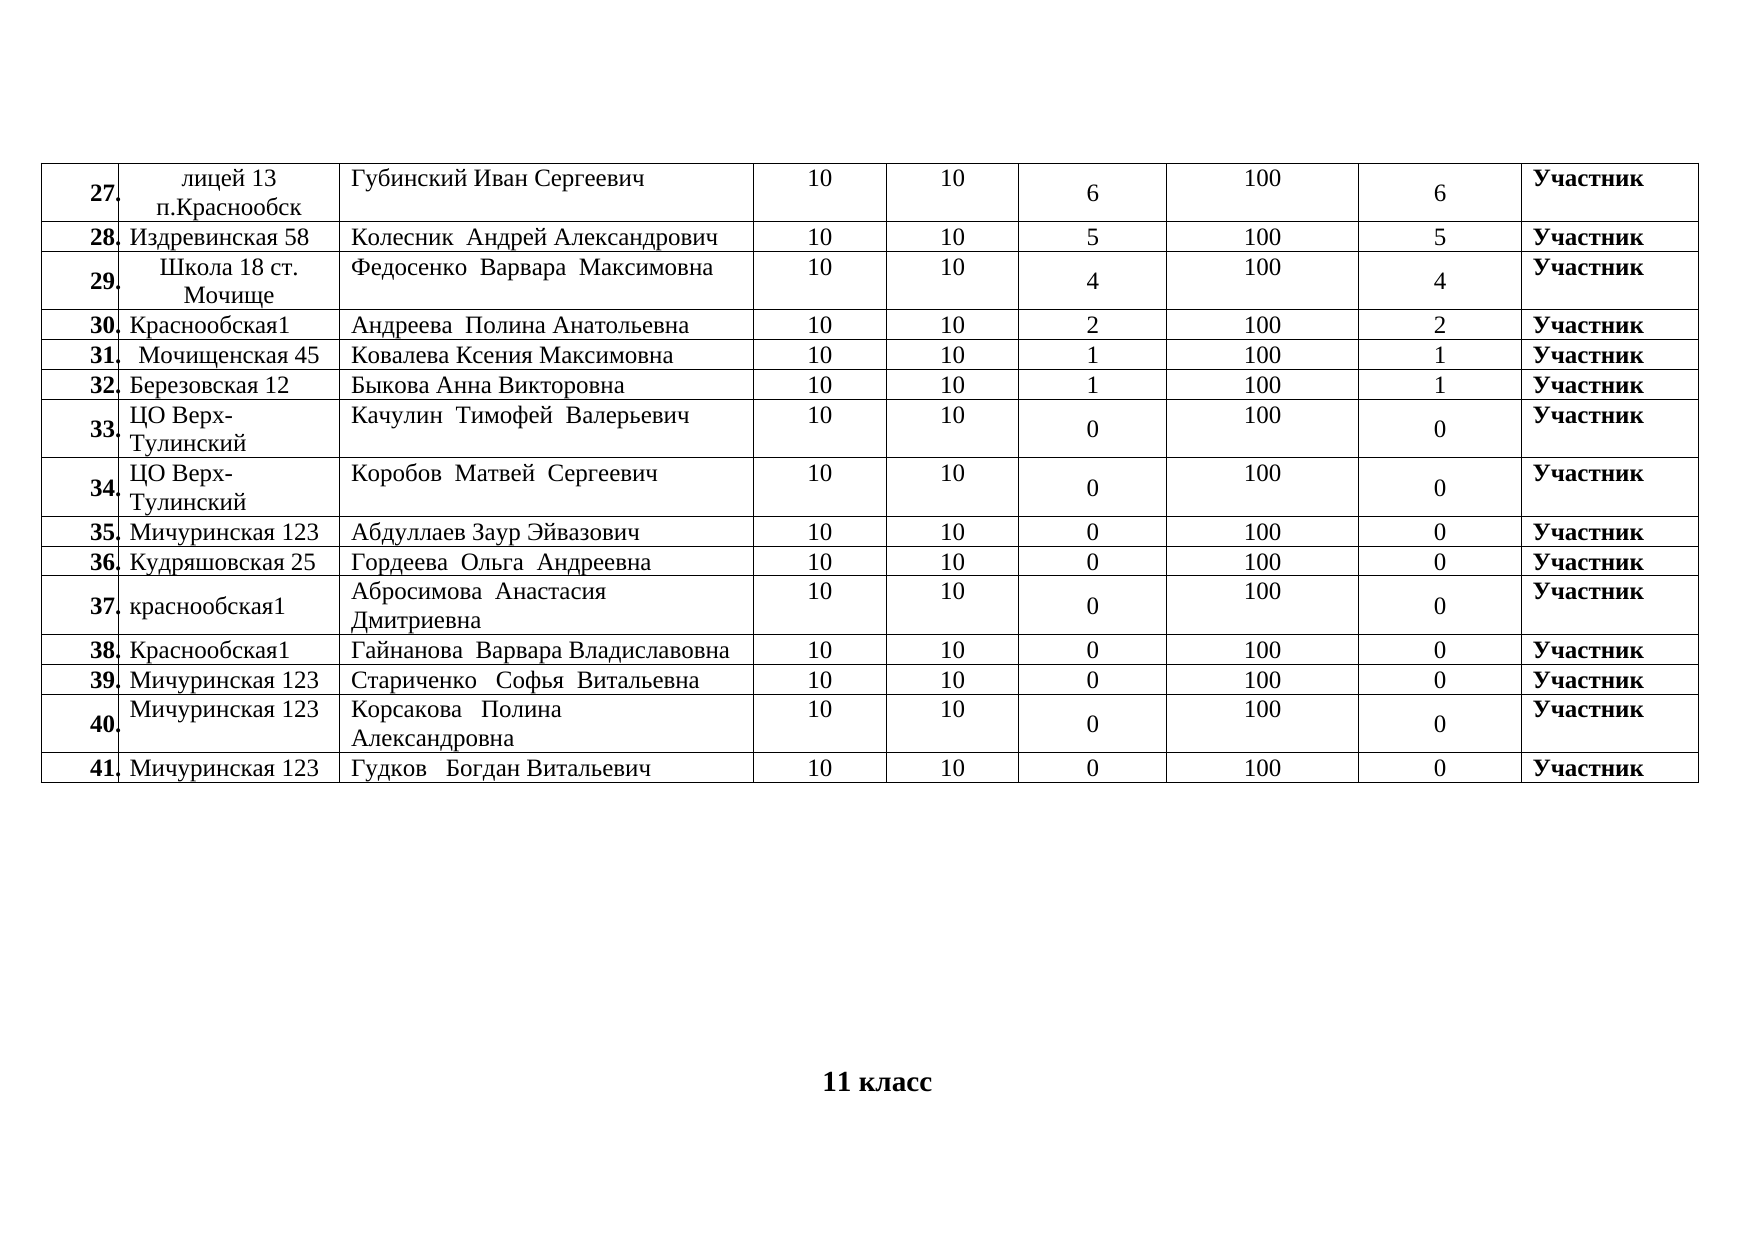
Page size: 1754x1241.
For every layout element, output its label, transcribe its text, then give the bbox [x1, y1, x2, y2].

table_cell 10 [754, 310, 886, 339]
table_cell 10 [754, 252, 886, 309]
table_cell Андреева Полина Анатольевна [340, 310, 753, 339]
table_cell 10 [887, 400, 1018, 457]
table_cell Участник [1522, 222, 1698, 251]
table_cell 100 [1167, 547, 1358, 575]
table_cell 10 [887, 370, 1018, 399]
table_cell Гордеева Ольга Андреевна [340, 547, 753, 575]
table_cell 0 [1019, 576, 1166, 634]
table_cell 4 [1019, 252, 1166, 309]
table_cell [42, 400, 118, 457]
table_cell 10 [887, 458, 1018, 516]
table_cell Участник [1522, 695, 1698, 752]
table_cell [42, 252, 118, 309]
table_cell Федосенко Варвара Максимовна [340, 252, 753, 309]
table_cell 0 [1019, 635, 1166, 664]
table_cell Абросимова Анастасия Дмитриевна [340, 576, 753, 634]
table_cell 10 [754, 576, 886, 634]
table_cell 100 [1167, 458, 1358, 516]
table_cell 10 [887, 695, 1018, 752]
table_cell 0 [1019, 547, 1166, 575]
table_cell 0 [1359, 635, 1521, 664]
table_cell Колесник Андрей Александрович [340, 222, 753, 251]
table_cell 5 [1359, 222, 1521, 251]
text 11 класс [118, 1064, 1636, 1098]
table_cell Участник [1522, 370, 1698, 399]
table_cell 100 [1167, 370, 1358, 399]
table_cell Краснообская1 [119, 310, 339, 339]
table_cell 100 [1167, 164, 1358, 221]
table_cell 100 [1167, 635, 1358, 664]
table_cell 10 [754, 222, 886, 251]
table_cell Абдуллаев Заур Эйвазович [340, 517, 753, 546]
table_cell Участник [1522, 310, 1698, 339]
table_cell Издревинская 58 [119, 222, 339, 251]
table_cell Мичуринская 123 [119, 753, 339, 782]
table_cell Участник [1522, 547, 1698, 575]
table_cell Стариченко Софья Витальевна [340, 665, 753, 693]
table_cell лицей 13 п.Краснообск [119, 164, 339, 221]
table_cell 10 [887, 576, 1018, 634]
table_cell 100 [1167, 753, 1358, 782]
table_cell [42, 370, 118, 399]
table_cell [42, 517, 118, 546]
table_cell 100 [1167, 252, 1358, 309]
table_cell [42, 164, 118, 221]
table_cell 10 [754, 753, 886, 782]
table_cell [42, 458, 118, 516]
table_cell 5 [1019, 222, 1166, 251]
table_cell 6 [1359, 164, 1521, 221]
table_cell 10 [754, 400, 886, 457]
table_cell Кудряшовская 25 [119, 547, 339, 575]
table_cell Коробов Матвей Сергеевич [340, 458, 753, 516]
table_cell 100 [1167, 695, 1358, 752]
table_cell 0 [1359, 400, 1521, 457]
table_cell [42, 665, 118, 693]
table_cell 10 [754, 517, 886, 546]
table_cell 100 [1167, 400, 1358, 457]
table_cell Краснообская1 [119, 635, 339, 664]
table_cell Быкова Анна Викторовна [340, 370, 753, 399]
table_cell [42, 310, 118, 339]
table_cell 10 [754, 458, 886, 516]
table_cell 10 [754, 547, 886, 575]
table_cell 0 [1359, 576, 1521, 634]
table_cell 100 [1167, 340, 1358, 369]
table_cell 10 [754, 665, 886, 693]
table_cell 0 [1359, 695, 1521, 752]
table_cell Губинский Иван Сергеевич [340, 164, 753, 221]
table_cell 0 [1019, 458, 1166, 516]
table_cell 4 [1359, 252, 1521, 309]
table_cell [42, 695, 118, 752]
table_cell [42, 753, 118, 782]
table_cell [42, 635, 118, 664]
table_cell 10 [754, 695, 886, 752]
table_cell 0 [1019, 665, 1166, 693]
table_cell ЦО Верх-Тулинский [119, 458, 339, 516]
table_cell 0 [1019, 753, 1166, 782]
table_cell 0 [1359, 665, 1521, 693]
table_cell 10 [887, 753, 1018, 782]
table_cell 100 [1167, 222, 1358, 251]
table_cell 0 [1359, 547, 1521, 575]
table_cell Мичуринская 123 [119, 517, 339, 546]
table_cell Качулин Тимофей Валерьевич [340, 400, 753, 457]
table_cell 1 [1359, 370, 1521, 399]
table_cell краснообская1 [119, 576, 339, 634]
table_cell 10 [887, 547, 1018, 575]
table_cell 1 [1019, 370, 1166, 399]
table_cell Гайнанова Варвара Владиславовна [340, 635, 753, 664]
table_cell 2 [1359, 310, 1521, 339]
table_cell 0 [1019, 517, 1166, 546]
table_cell Гудков Богдан Витальевич [340, 753, 753, 782]
table_cell 10 [887, 222, 1018, 251]
table_cell Мичуринская 123 [119, 665, 339, 693]
table_cell Школа 18 ст. Мочище [119, 252, 339, 309]
table_cell [42, 222, 118, 251]
table_cell 2 [1019, 310, 1166, 339]
table_cell Участник [1522, 340, 1698, 369]
table_cell [42, 340, 118, 369]
table_cell 1 [1019, 340, 1166, 369]
table_cell 10 [887, 164, 1018, 221]
table_cell 10 [754, 164, 886, 221]
table_cell Участник [1522, 665, 1698, 693]
table_cell Участник [1522, 400, 1698, 457]
table_cell 10 [754, 635, 886, 664]
table_cell Участник [1522, 753, 1698, 782]
table_cell Ковалева Ксения Максимовна [340, 340, 753, 369]
table_cell Участник [1522, 164, 1698, 221]
table_cell 0 [1359, 517, 1521, 546]
table_cell Участник [1522, 576, 1698, 634]
table_cell 10 [754, 340, 886, 369]
table_cell Участник [1522, 458, 1698, 516]
table_cell 6 [1019, 164, 1166, 221]
table_cell 10 [887, 635, 1018, 664]
table_cell 1 [1359, 340, 1521, 369]
table_cell 100 [1167, 517, 1358, 546]
table_cell 0 [1359, 458, 1521, 516]
table_cell Мичуринская 123 [119, 695, 339, 752]
table_cell Корсакова Полина Александровна [340, 695, 753, 752]
table_cell 10 [887, 517, 1018, 546]
table_cell 10 [754, 370, 886, 399]
table_cell 100 [1167, 576, 1358, 634]
table_cell 10 [887, 252, 1018, 309]
table_cell 100 [1167, 310, 1358, 339]
table_cell 0 [1019, 400, 1166, 457]
table_cell 100 [1167, 665, 1358, 693]
table_cell 0 [1019, 695, 1166, 752]
table_cell Березовская 12 [119, 370, 339, 399]
table_cell 10 [887, 310, 1018, 339]
table_cell 10 [887, 340, 1018, 369]
table_cell Участник [1522, 517, 1698, 546]
table_cell [42, 547, 118, 575]
table_cell Участник [1522, 252, 1698, 309]
table_cell Участник [1522, 635, 1698, 664]
table_cell Мочищенская 45 [119, 340, 339, 369]
table_cell 10 [887, 665, 1018, 693]
table_cell ЦО Верх-Тулинский [119, 400, 339, 457]
table_cell [42, 576, 118, 634]
table_cell 0 [1359, 753, 1521, 782]
